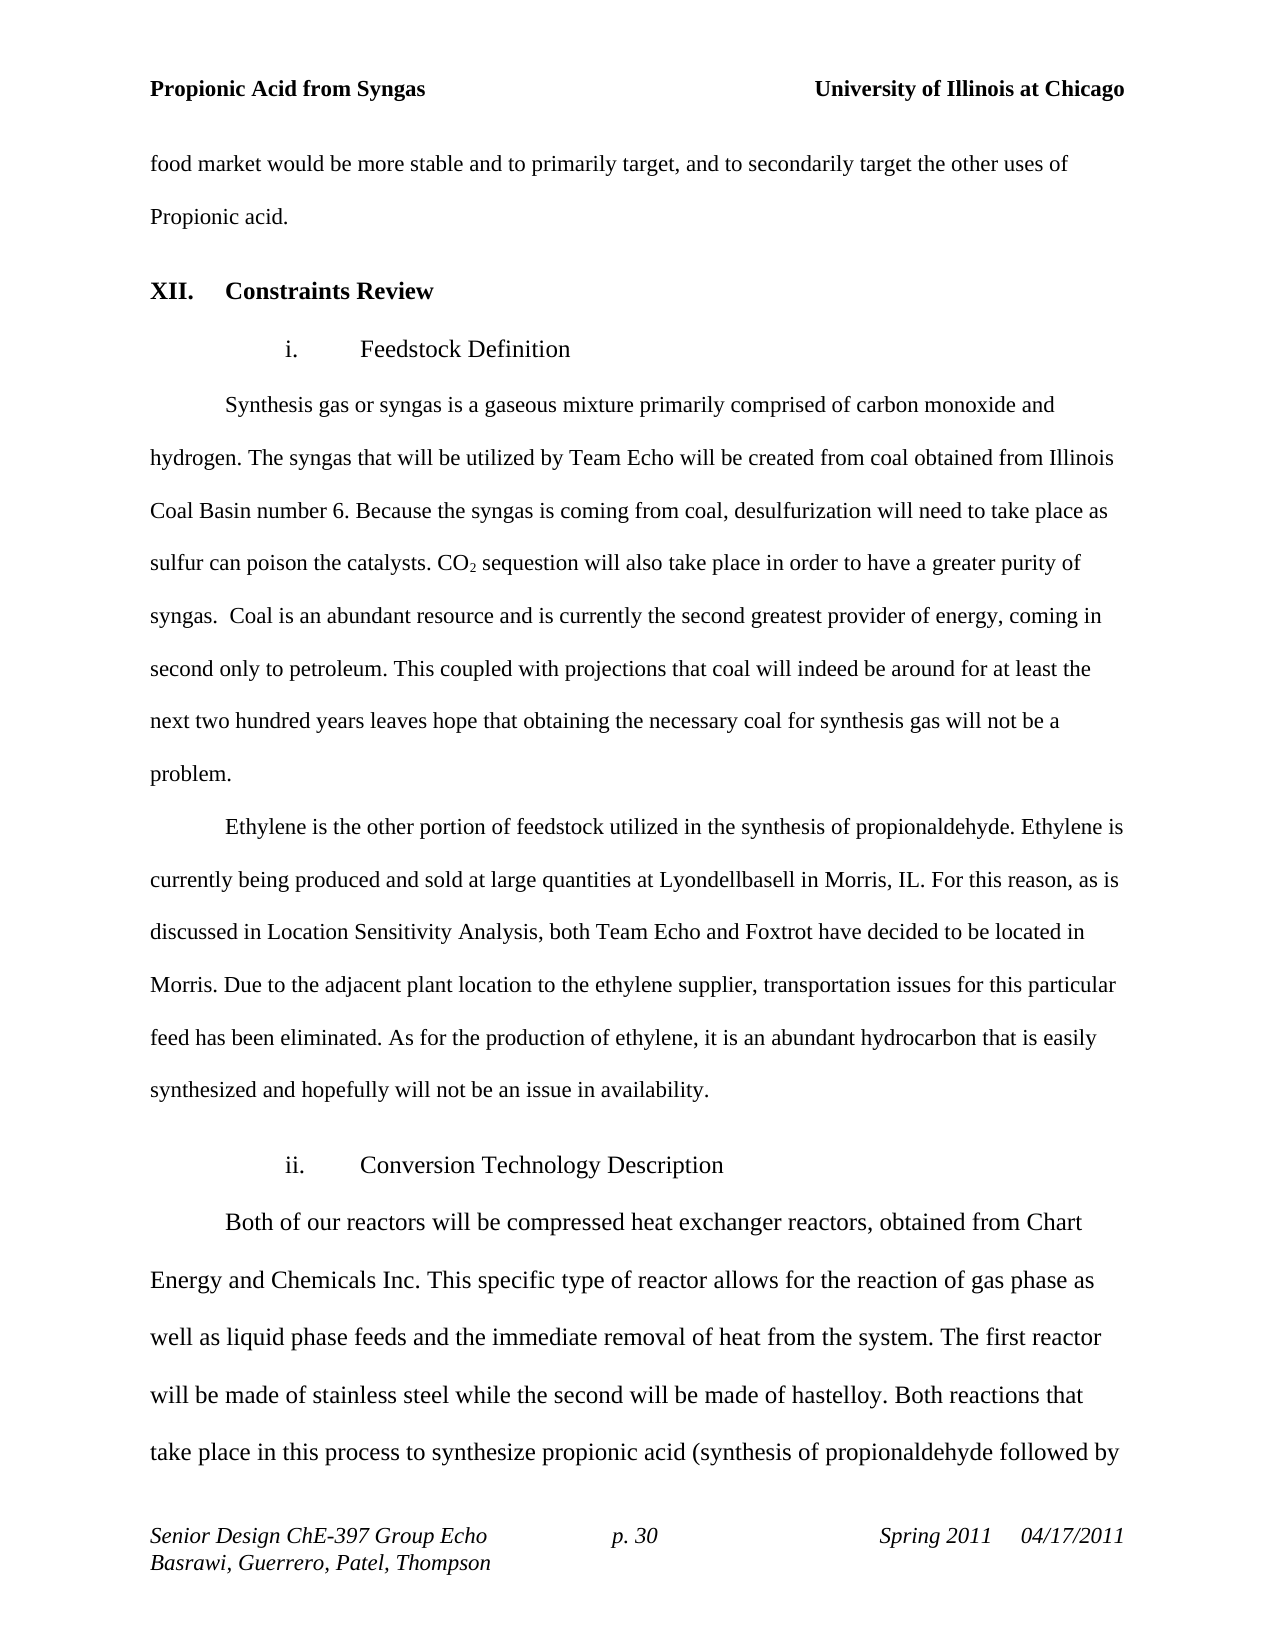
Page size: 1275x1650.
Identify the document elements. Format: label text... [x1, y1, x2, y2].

list Conversion Technology Description [285, 1150, 1125, 1179]
list Feedstock Definition [285, 334, 1125, 362]
text Ethylene is the other portion of feedstock utilized in the synthesis of propionaldehyde. Ethylene is currently being produced and sold at large quantities at Lyondellbasell in Morris, IL. For this reason, as is discussed in Location Sensitivity Analysis, both Team Echo and Foxtrot have decided to be located in Morris. Due to the adjacent plant location to the ethylene supplier, transportation issues for this particular feed has been eliminated. As for the production of ethylene, it is an abundant hydrocarbon that is easily synthesized and hopefully will not be an issue in availability. [150, 813, 1125, 1103]
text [150, 150, 1125, 229]
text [150, 1207, 1125, 1466]
text Synthesis gas or syngas is a gaseous mixture primarily comprised of carbon monoxide and hydrogen. The syngas that will be utilized by Team Echo will be created from coal obtained from Illinois Coal Basin number 6. Because the syngas is coming from coal, desulfurization will need to take place as sulfur can poison the catalysts. CO2 sequestion will also take place in order to have a greater purity of syngas. Coal is an abundant resource and is currently the second greatest provider of energy, coming in second only to petroleum. This coupled with projections that coal will indeed be around for at least the next two hundred years leaves hope that obtaining the necessary coal for synthesis gas will not be a problem. [150, 391, 1125, 787]
list Constraints Review [150, 276, 1125, 305]
